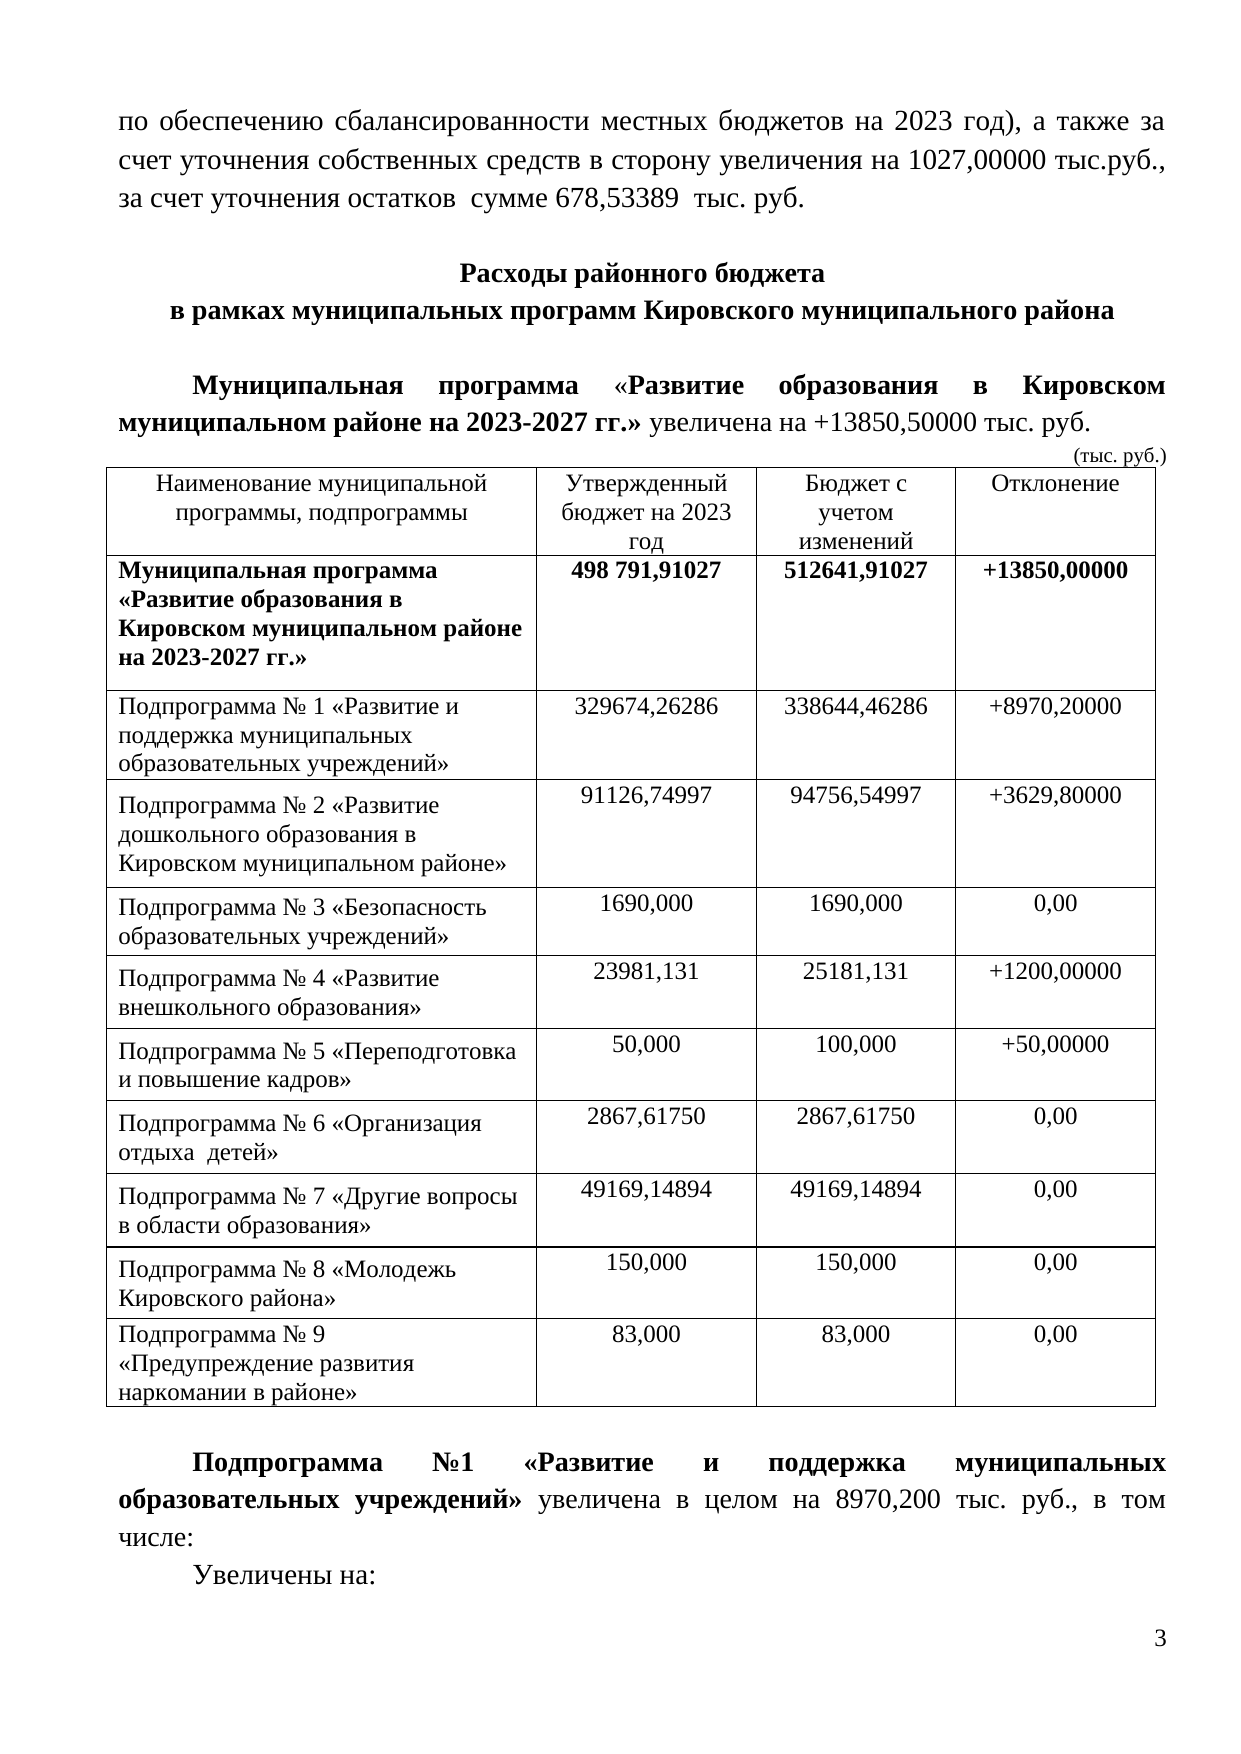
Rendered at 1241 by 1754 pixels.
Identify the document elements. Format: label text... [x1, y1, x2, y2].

table_cell Подпрограмма № 1 «Развитие и поддержка муниципальных образовательных учреждений» [107, 691, 536, 779]
text Муниципальная программа «Развитие образования в Кировском муниципальном районе на 2023-2027 гг.» увеличена на +13850,50000 тыс. руб. [118, 368, 1167, 437]
table_cell 100,000 [757, 1029, 955, 1100]
table_cell Муниципальная программа «Развитие образования в Кировском муниципальном районе на 2023-2027 гг.» [107, 556, 536, 690]
table_cell 50,000 [537, 1029, 756, 1100]
table_header Утвержденный бюджет на 2023 год [537, 468, 756, 554]
table_cell Подпрограмма № 2 «Развитие дошкольного образования в Кировском муниципальном районе» [107, 780, 536, 887]
text Увеличены на: [118, 1557, 1167, 1590]
table_cell Подпрограмма № 5 «Переподготовка и повышение кадров» [107, 1029, 536, 1100]
table_cell +50,00000 [956, 1029, 1155, 1100]
table_cell 49169,14894 [537, 1174, 756, 1246]
table_cell 0,00 [956, 888, 1155, 955]
table_cell Подпрограмма № 8 «Молодежь Кировского района» [107, 1248, 536, 1318]
table_cell 329674,26286 [537, 691, 756, 779]
table_cell 512641,91027 [757, 556, 955, 690]
table_header Отклонение [956, 468, 1155, 554]
table_cell 25181,131 [757, 956, 955, 1028]
table_cell 0,00 [956, 1101, 1155, 1173]
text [118, 103, 1167, 214]
table_cell +8970,20000 [956, 691, 1155, 779]
table_cell 338644,46286 [757, 691, 955, 779]
table_cell 150,000 [757, 1248, 955, 1318]
table_cell 0,00 [956, 1174, 1155, 1246]
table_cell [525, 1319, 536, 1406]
table_cell +1200,00000 [956, 956, 1155, 1028]
table_cell Подпрограмма № 3 «Безопасность образовательных учреждений» [107, 888, 536, 955]
text (тыс. руб.) [118, 442, 1167, 467]
table_cell 94756,54997 [757, 780, 955, 887]
table_cell 49169,14894 [757, 1174, 955, 1246]
table_cell 83,000 [757, 1319, 955, 1406]
table_cell 83,000 [537, 1319, 756, 1406]
text в рамках муниципальных программ Кировского муниципального района [118, 293, 1167, 326]
text Расходы районного бюджета [118, 256, 1167, 289]
table_cell 1690,000 [537, 888, 756, 955]
text Подпрограмма №1 «Развитие и поддержка муниципальных образовательных учреждений» увеличена в целом на 8970,200 тыс. руб., в том числе: [118, 1445, 1167, 1552]
table_cell +13850,00000 [956, 556, 1155, 690]
table_cell Подпрограмма № 4 «Развитие внешкольного образования» [107, 956, 536, 1028]
table_cell +3629,80000 [956, 780, 1155, 887]
table_cell 91126,74997 [537, 780, 756, 887]
table_cell 0,00 [956, 1248, 1155, 1318]
table_cell 1690,000 [757, 888, 955, 955]
table_cell 2867,61750 [537, 1101, 756, 1173]
table_cell 23981,131 [537, 956, 756, 1028]
table_cell 2867,61750 [757, 1101, 955, 1173]
table_header Бюджет с учетом изменений [757, 468, 955, 554]
table_header Наименование муниципальной программы, подпрограммы [107, 468, 536, 554]
table_cell Подпрограмма № 7 «Другие вопросы в области образования» [107, 1174, 536, 1246]
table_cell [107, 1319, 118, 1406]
table_cell Подпрограмма № 6 «Организация отдыха детей» [107, 1101, 536, 1173]
table_cell 498 791,91027 [537, 556, 756, 690]
table_cell 0,00 [956, 1319, 1155, 1406]
table_cell 150,000 [537, 1248, 756, 1318]
